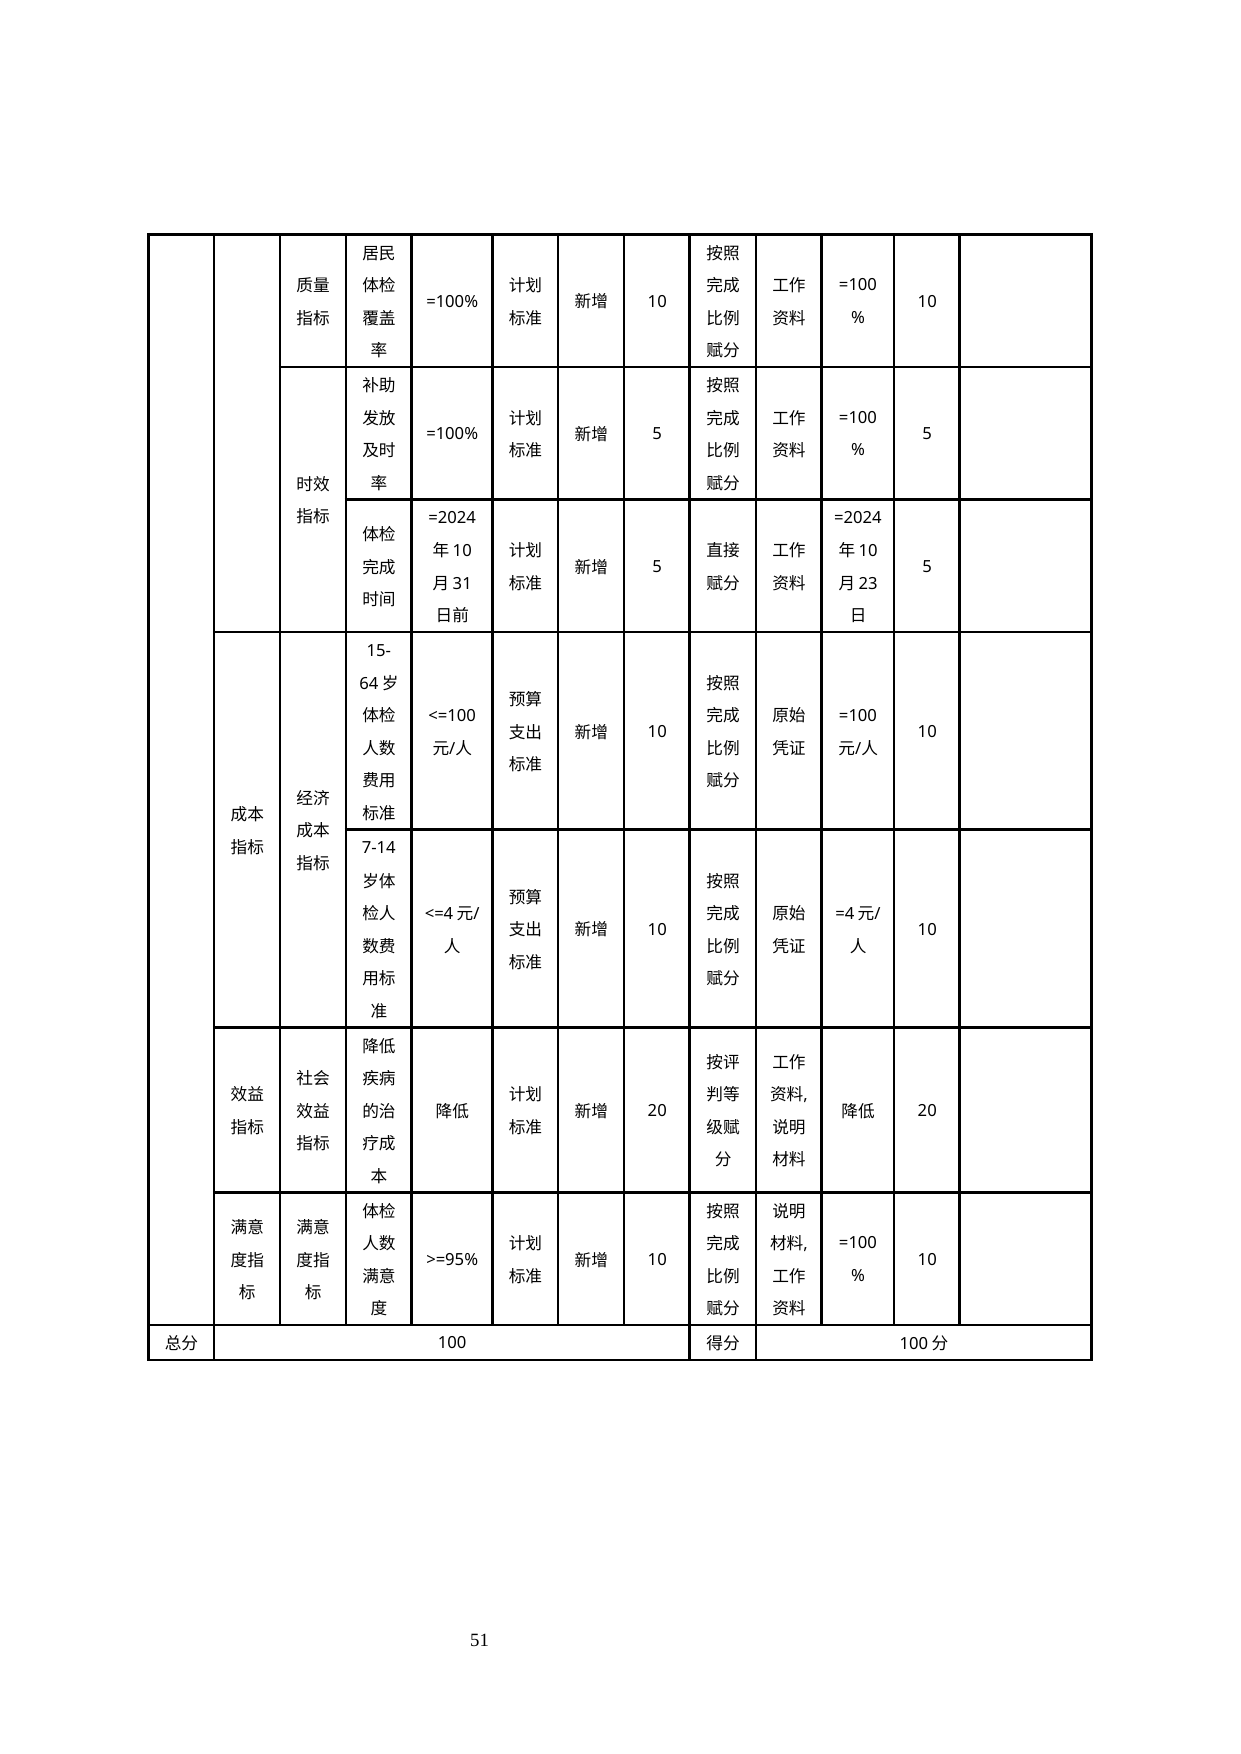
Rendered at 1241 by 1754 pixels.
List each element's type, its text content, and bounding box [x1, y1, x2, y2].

table_cell =2024年10月31日前 [413, 501, 491, 631]
table_cell 新增 [559, 831, 623, 1026]
table_cell 新增 [559, 368, 623, 498]
table_cell 按评判等级赋分 [691, 1029, 755, 1191]
table_cell 7-14岁体检人数费用标准 [347, 831, 410, 1026]
table_cell 降低 [413, 1029, 491, 1191]
table_cell 补助发放及时率 [347, 368, 410, 498]
table_cell 降低疾病的治疗成本 [347, 1029, 410, 1191]
table_cell =100% [823, 1194, 893, 1324]
table_cell 计划标准 [494, 1029, 557, 1191]
table_cell 10 [625, 1194, 688, 1324]
table_cell 20 [625, 1029, 688, 1191]
table_cell 20 [895, 1029, 958, 1191]
table_cell 工作资料 [757, 368, 820, 498]
table_cell [961, 831, 1090, 1026]
table_cell 10 [625, 831, 688, 1026]
table_cell 社会效益指标 [281, 1029, 345, 1191]
table_cell [961, 501, 1090, 631]
table_cell 预算支出标准 [494, 831, 557, 1026]
table_cell 体检人数满意度 [347, 1194, 410, 1324]
table_cell 新增 [559, 633, 623, 828]
table_cell 总分 [150, 1326, 213, 1359]
table_cell 按照完成比例赋分 [691, 831, 755, 1026]
table_cell 质量指标 [281, 236, 345, 366]
table_cell 效益指标 [215, 1029, 279, 1191]
table_cell 成本指标 [215, 633, 279, 1026]
table_cell 10 [895, 831, 958, 1026]
table_cell 10 [895, 633, 958, 828]
table_cell [961, 368, 1090, 498]
table_cell 直接赋分 [691, 501, 755, 631]
table_cell 计划标准 [494, 501, 557, 631]
table_cell 预算支出标准 [494, 633, 557, 828]
table_cell >=95% [413, 1194, 491, 1324]
table_cell 按照完成比例赋分 [691, 236, 755, 366]
table_cell 100 [215, 1326, 688, 1359]
table_cell =4元/人 [823, 831, 893, 1026]
table_cell [961, 236, 1090, 366]
table_cell 10 [625, 633, 688, 828]
table_cell 原始凭证 [757, 633, 820, 828]
table_cell 工作资料 [757, 236, 820, 366]
table_cell 经济成本指标 [281, 633, 345, 1026]
table_cell 工作资料 [757, 501, 820, 631]
table_cell 得分 [691, 1326, 755, 1359]
table_cell [961, 1029, 1090, 1191]
table_cell 计划标准 [494, 368, 557, 498]
table_cell 新增 [559, 236, 623, 366]
table_cell 15-64岁体检人数费用标准 [347, 633, 410, 828]
table_cell 100分 [757, 1326, 1090, 1359]
table_cell 计划标准 [494, 236, 557, 366]
table_cell 5 [895, 501, 958, 631]
table_cell 降低 [823, 1029, 893, 1191]
table_cell 体检完成时间 [347, 501, 410, 631]
table_cell 按照完成比例赋分 [691, 368, 755, 498]
table_cell 说明材料,工作资料 [757, 1194, 820, 1324]
table_cell 满意度指标 [281, 1194, 345, 1324]
table_cell 时效指标 [281, 368, 345, 631]
table_cell =100元/人 [823, 633, 893, 828]
table_cell [961, 633, 1090, 828]
table_cell 5 [625, 501, 688, 631]
table_cell 5 [895, 368, 958, 498]
table_cell 新增 [559, 1194, 623, 1324]
table_cell =100% [823, 368, 893, 498]
table_cell 按照完成比例赋分 [691, 1194, 755, 1324]
table_cell 满意度指标 [215, 1194, 279, 1324]
table_cell 居民体检覆盖率 [347, 236, 410, 366]
table_cell 10 [895, 236, 958, 366]
table_cell 新增 [559, 501, 623, 631]
table_cell 10 [895, 1194, 958, 1324]
table_cell =2024年10月23日 [823, 501, 893, 631]
table_cell 5 [625, 368, 688, 498]
table_cell 按照完成比例赋分 [691, 633, 755, 828]
table_cell =100% [413, 236, 491, 366]
table_cell =100% [823, 236, 893, 366]
table_cell =100% [413, 368, 491, 498]
table_cell 10 [625, 236, 688, 366]
table_cell 工作资料,说明材料 [757, 1029, 820, 1191]
table_cell <=100元/人 [413, 633, 491, 828]
table_cell 原始凭证 [757, 831, 820, 1026]
table_cell [961, 1194, 1090, 1324]
table_cell <=4元/人 [413, 831, 491, 1026]
table_cell 新增 [559, 1029, 623, 1191]
table_cell 计划标准 [494, 1194, 557, 1324]
